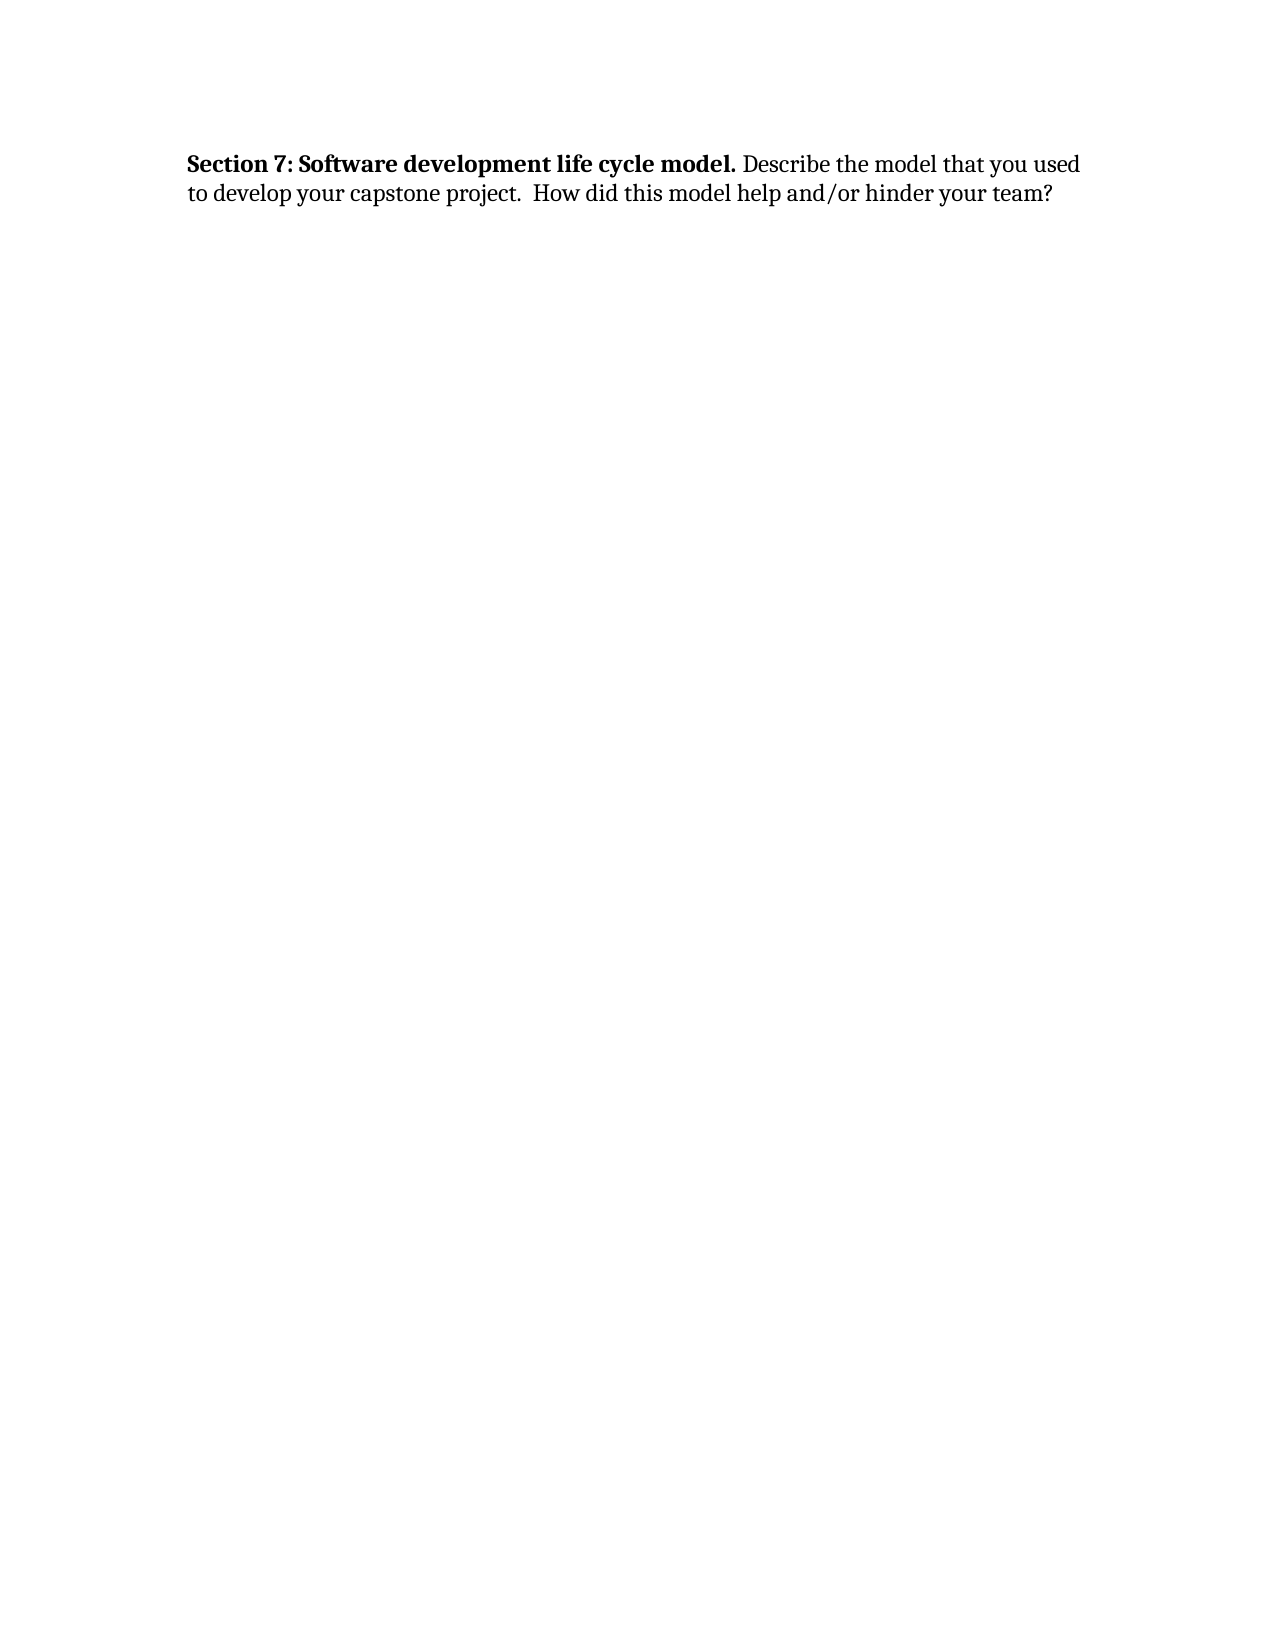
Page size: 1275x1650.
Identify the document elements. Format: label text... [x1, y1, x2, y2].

text Section 7: Software development life cycle model. Describe the model that you used to develop your capstone project. How did this model help and/or hinder your team? [187, 150, 1087, 207]
